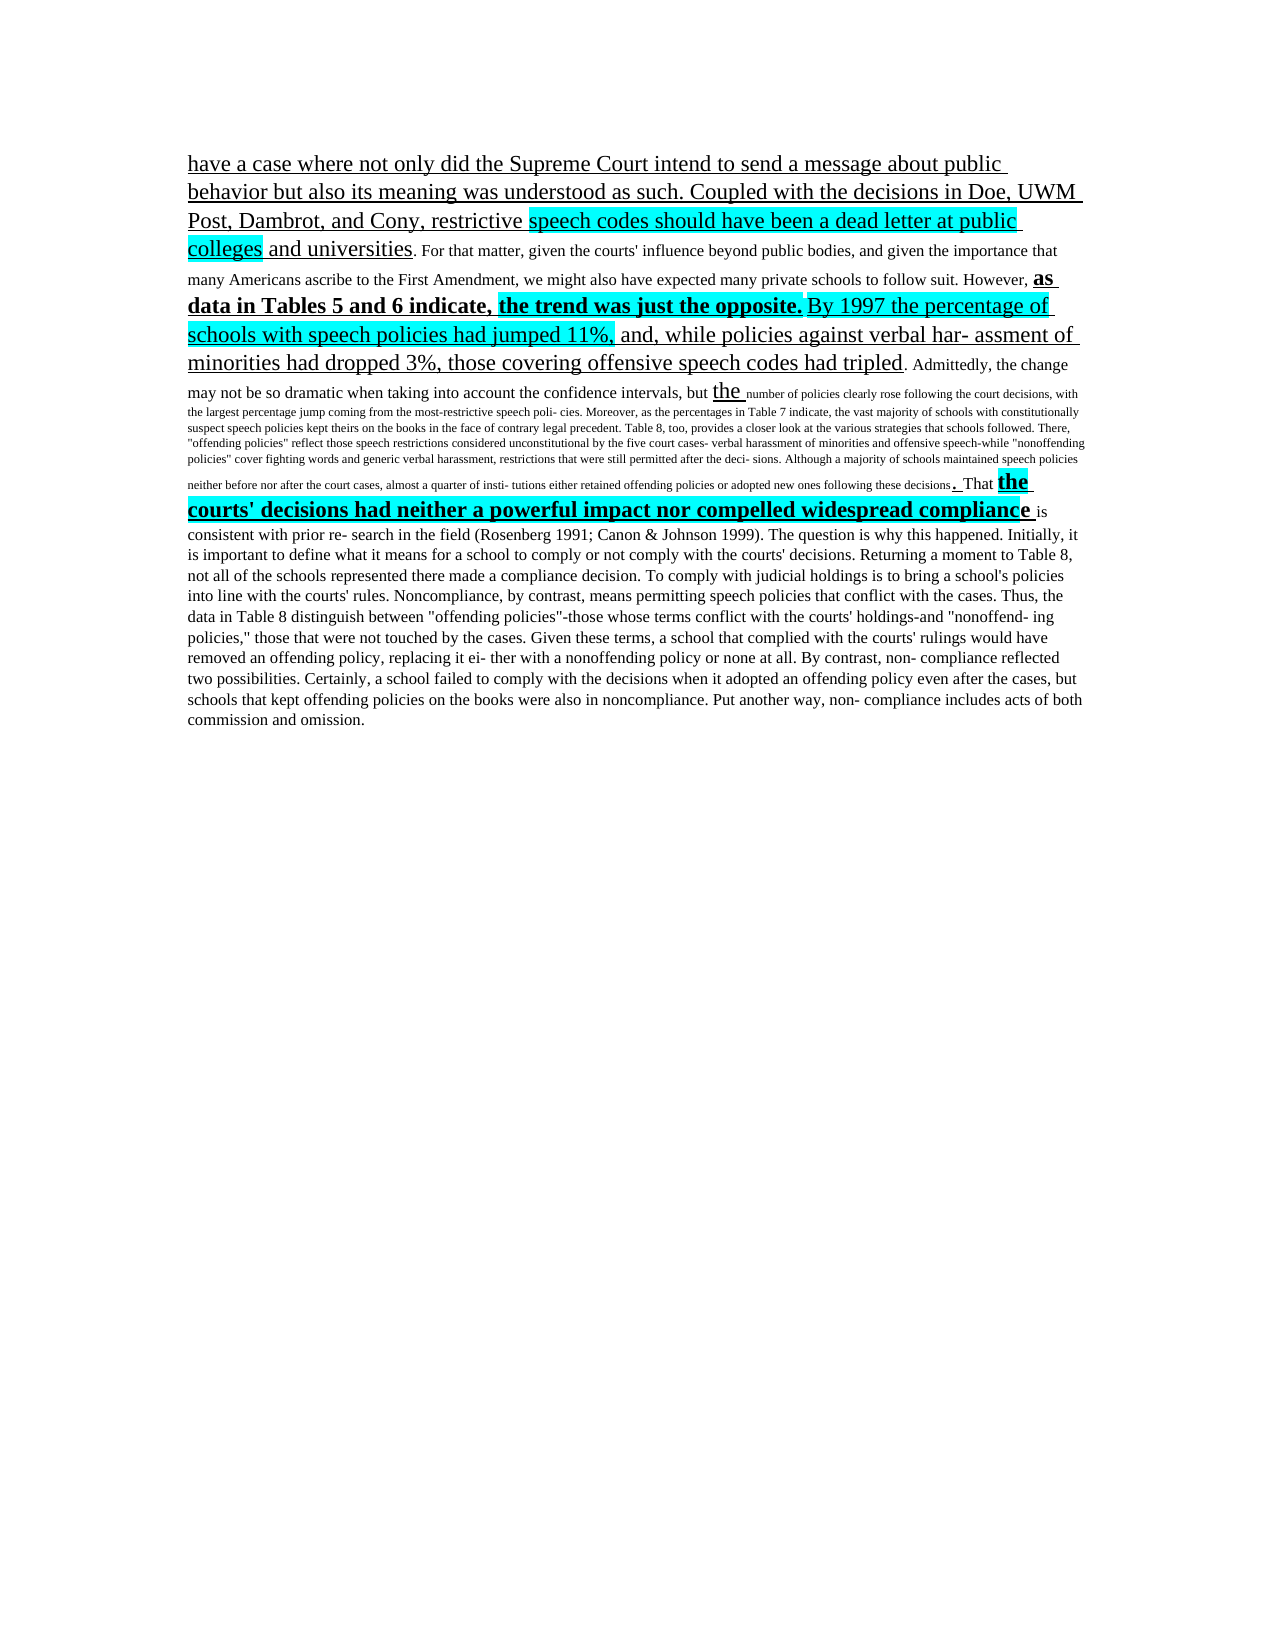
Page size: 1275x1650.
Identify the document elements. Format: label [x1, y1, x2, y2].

text [187, 150, 1087, 729]
